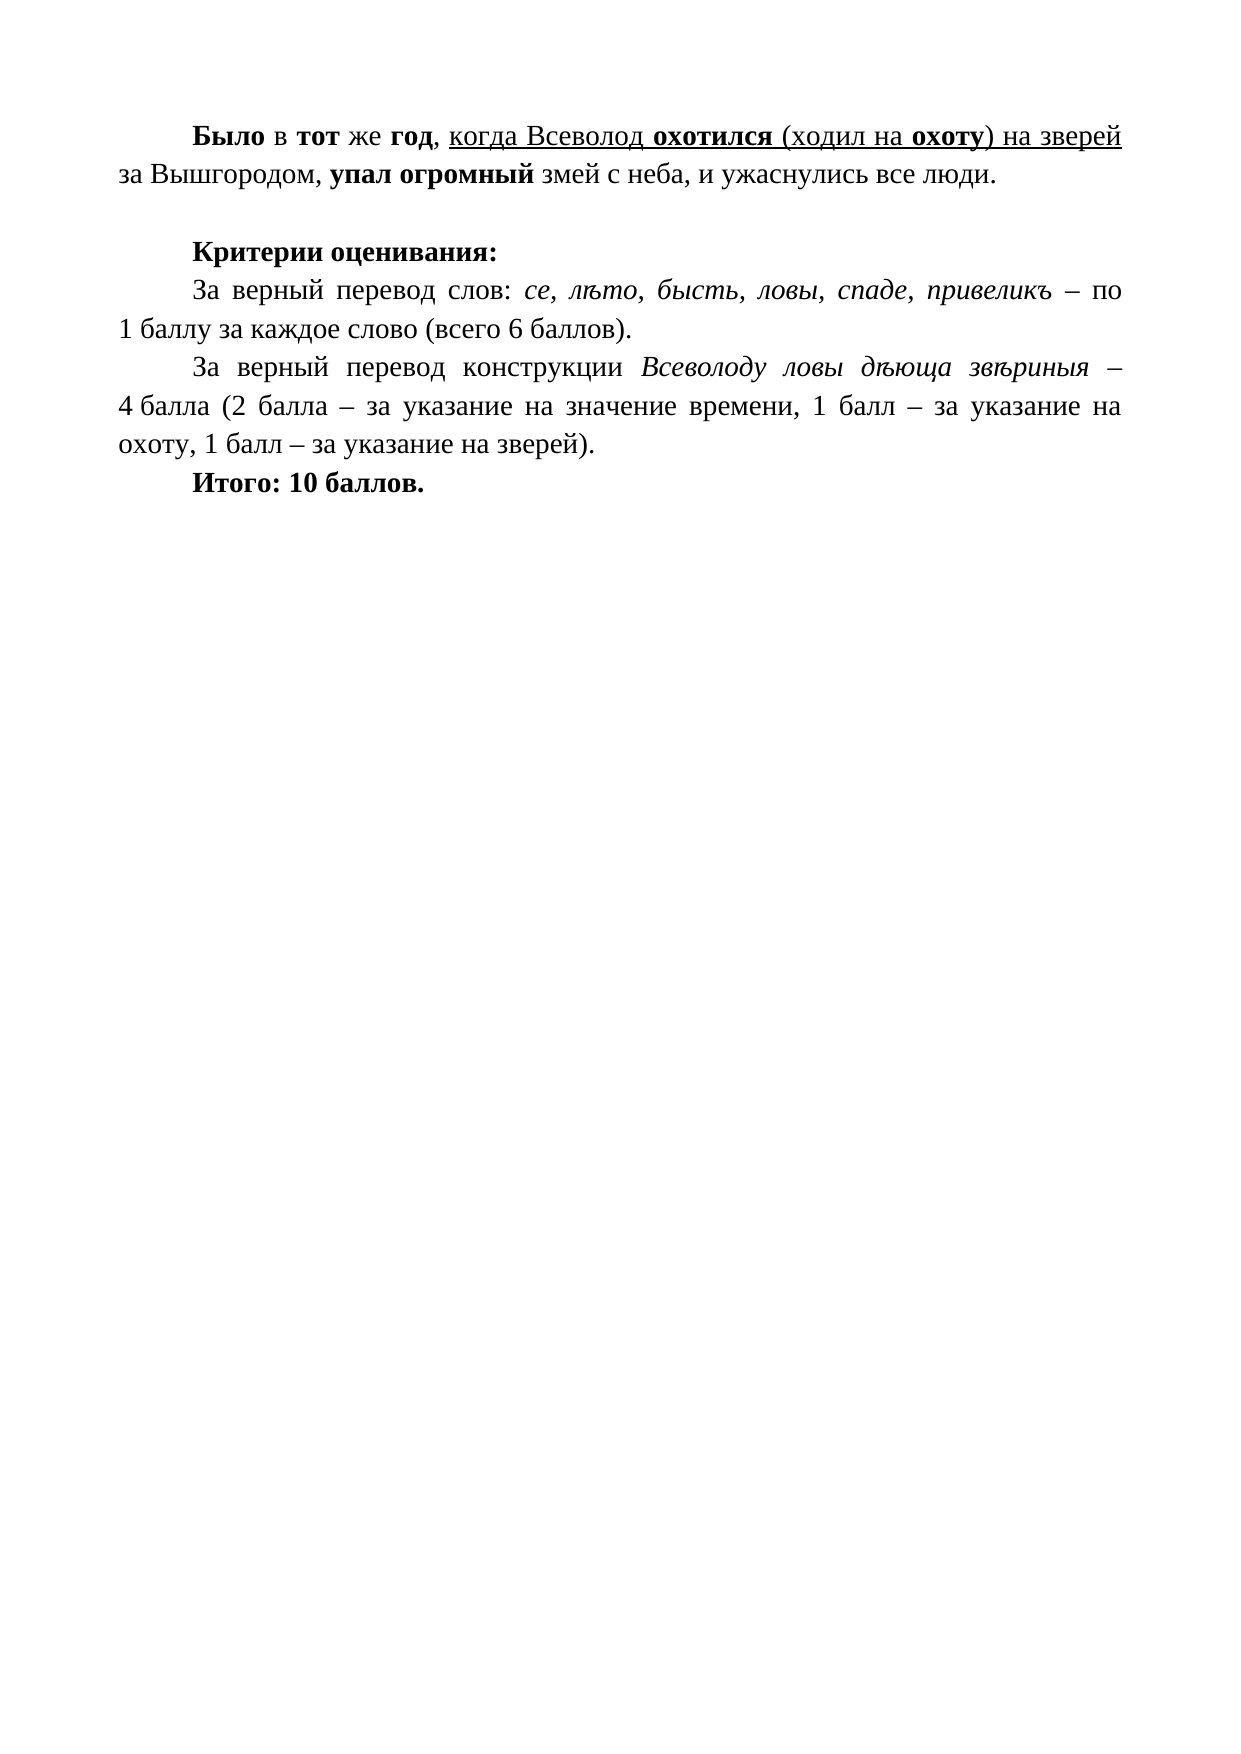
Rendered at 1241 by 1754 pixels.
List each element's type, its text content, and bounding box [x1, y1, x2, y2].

text Было в тот же год, когда Всеволод охотился (ходил на охоту) на зверей за Вышгородом, упал огромный змей с неба, и ужаснулись все люди. [118, 118, 1122, 190]
text Итого: 10 баллов. [118, 465, 1122, 498]
text За верный перевод конструкции Всеволоду ловы дѣюща звѣриныя – 4 балла (2 балла – за указание на значение времени, 1 балл – за указание на охоту, 1 балл – за указание на зверей). [118, 349, 1122, 460]
text Критерии оценивания: [118, 234, 1122, 267]
text За верный перевод слов: се, лѣто, бысть, ловы, спаде, привеликъ – по 1 баллу за каждое слово (всего 6 баллов). [118, 272, 1122, 344]
